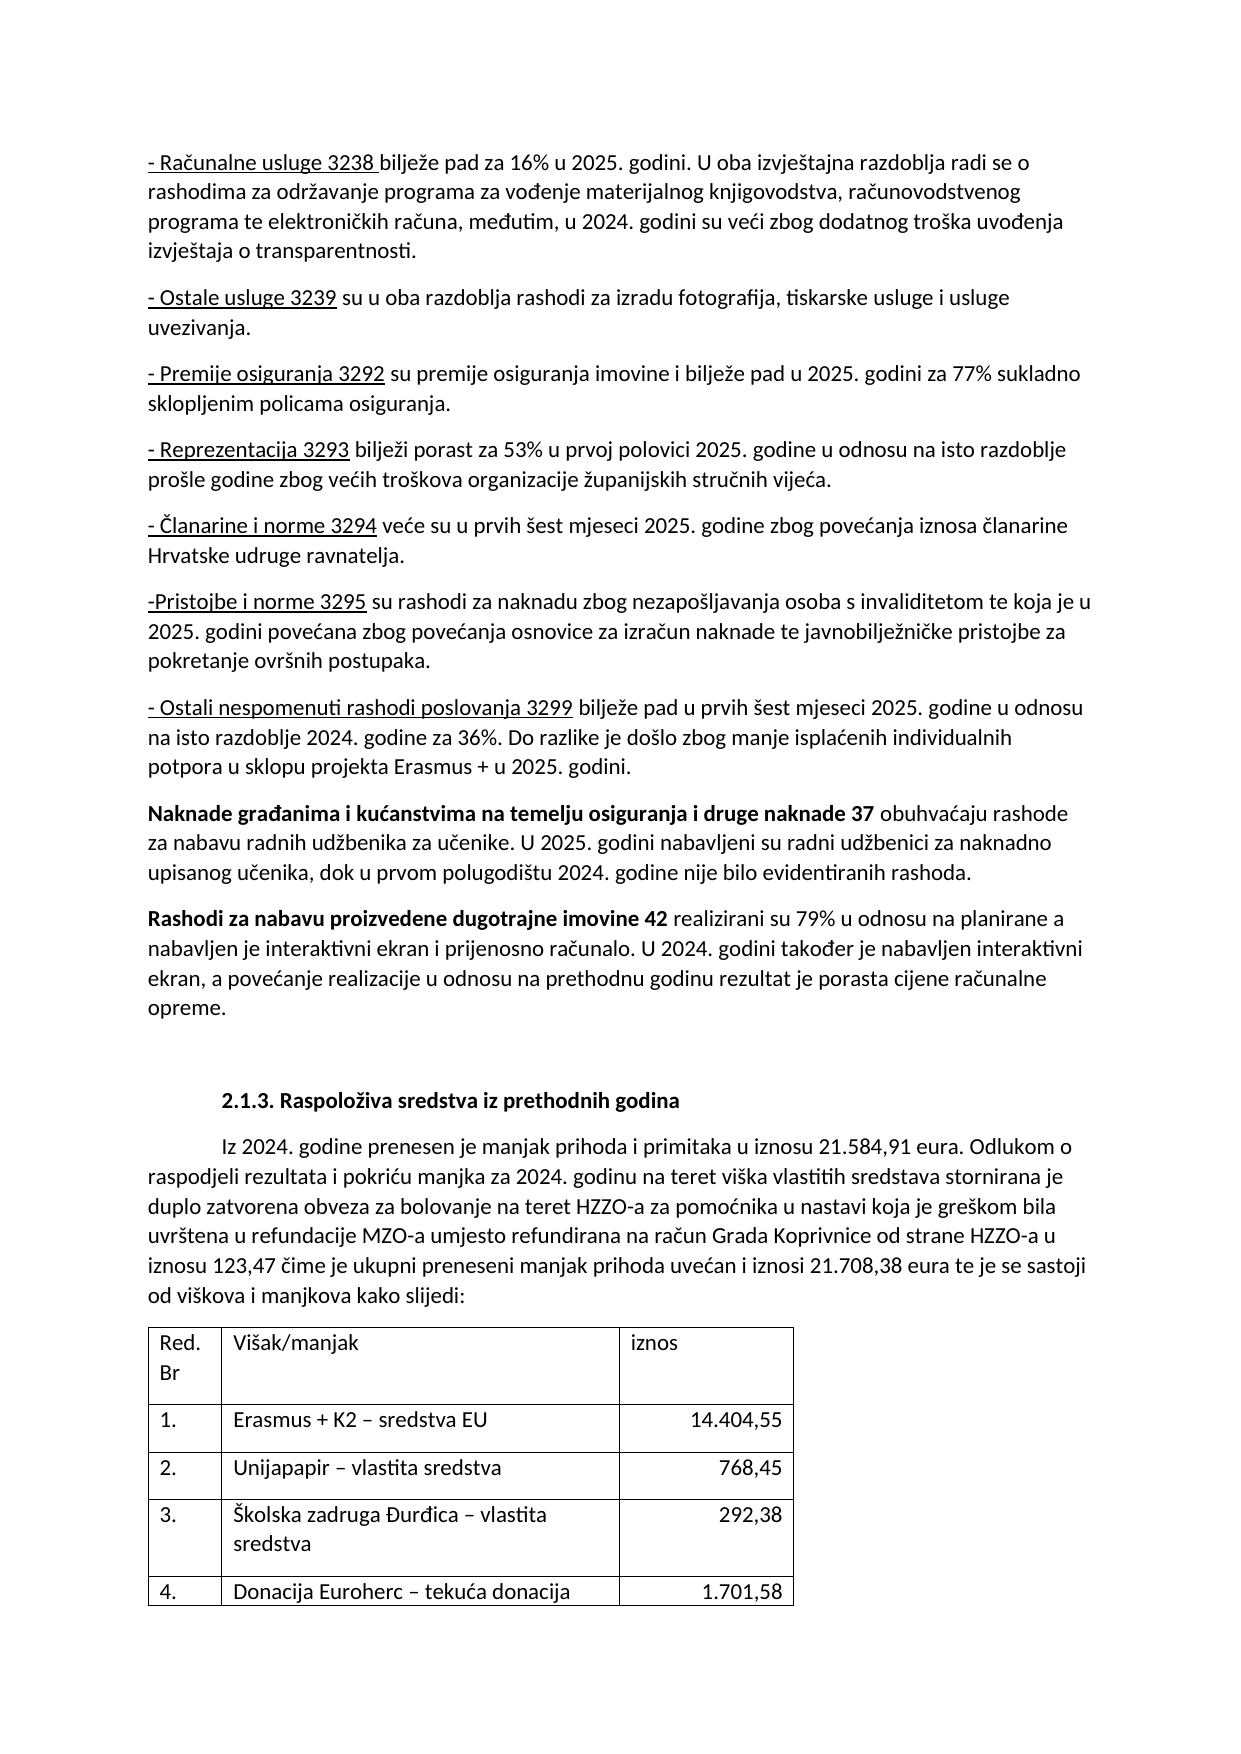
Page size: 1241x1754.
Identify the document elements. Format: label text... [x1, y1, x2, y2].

table_cell 4. [149, 1577, 221, 1605]
table_header iznos [620, 1328, 793, 1404]
text - Članarine i norme 3294 veće su u prvih šest mjeseci 2025. godine zbog povećanja iznosa članarine Hrvatske udruge ravnatelja. [148, 511, 1093, 569]
table_cell 1. [149, 1405, 221, 1452]
table_header Višak/manjak [222, 1328, 619, 1404]
text - Ostali nespomenuti rashodi poslovanja 3299 bilježe pad u prvih šest mjeseci 2025. godine u odnosu na isto razdoblje 2024. godine za 36%. Do razlike je došlo zbog manje isplaćenih individualnih potpora u sklopu projekta Erasmus + u 2025. godini. [148, 693, 1093, 780]
table_cell Školska zadruga Đurđica – vlastita sredstva [222, 1500, 619, 1576]
text 2.1.3. Raspoloživa sredstva iz prethodnih godina [148, 1086, 1093, 1114]
text - Premije osiguranja 3292 su premije osiguranja imovine i bilježe pad u 2025. godini za 77% sukladno sklopljenim policama osiguranja. [148, 359, 1093, 417]
table_cell 768,45 [620, 1453, 793, 1499]
table_cell 3. [149, 1500, 221, 1576]
table_cell 1.701,58 [620, 1577, 793, 1605]
table_header Red. Br [149, 1328, 221, 1404]
text Rashodi za nabavu proizvedene dugotrajne imovine 42 realizirani su 79% u odnosu na planirane a nabavljen je interaktivni ekran i prijenosno računalo. U 2024. godini također je nabavljen interaktivni ekran, a povećanje realizacije u odnosu na prethodnu godinu rezultat je porasta cijene računalne opreme. [148, 904, 1093, 1021]
table_cell Unijapapir – vlastita sredstva [222, 1453, 619, 1499]
text Iz 2024. godine prenesen je manjak prihoda i primitaka u iznosu 21.584,91 eura. Odlukom o raspodjeli rezultata i pokriću manjka za 2024. godinu na teret viška vlastitih sredstava stornirana je duplo zatvorena obveza za bolovanje na teret HZZO-a za pomoćnika u nastavi koja je greškom bila uvrštena u refundacije MZO-a umjesto refundirana na račun Grada Koprivnice od strane HZZO-a u iznosu 123,47 čime je ukupni preneseni manjak prihoda uvećan i iznosi 21.708,38 eura te je se sastoji od viškova i manjkova kako slijedi: [148, 1132, 1093, 1309]
text Naknade građanima i kućanstvima na temelju osiguranja i druge naknade 37 obuhvaćaju rashode za nabavu radnih udžbenika za učenike. U 2025. godini nabavljeni su radni udžbenici za naknadno upisanog učenika, dok u prvom polugodištu 2024. godine nije bilo evidentiranih rashoda. [148, 799, 1093, 886]
text - Reprezentacija 3293 bilježi porast za 53% u prvoj polovici 2025. godine u odnosu na isto razdoblje prošle godine zbog većih troškova organizacije županijskih stručnih vijeća. [148, 435, 1093, 493]
table_cell Erasmus + K2 – sredstva EU [222, 1405, 619, 1452]
text - Računalne usluge 3238 bilježe pad za 16% u 2025. godini. U oba izvještajna razdoblja radi se o rashodima za održavanje programa za vođenje materijalnog knjigovodstva, računovodstvenog programa te elektroničkih računa, međutim, u 2024. godini su veći zbog dodatnog troška uvođenja izvještaja o transparentnosti. [148, 148, 1093, 265]
table_cell 2. [149, 1453, 221, 1499]
text - Ostale usluge 3239 su u oba razdoblja rashodi za izradu fotografija, tiskarske usluge i usluge uvezivanja. [148, 283, 1093, 341]
table_cell 292,38 [620, 1500, 793, 1576]
text -Pristojbe i norme 3295 su rashodi za naknadu zbog nezapošljavanja osoba s invaliditetom te koja je u 2025. godini povećana zbog povećanja osnovice za izračun naknade te javnobilježničke pristojbe za pokretanje ovršnih postupaka. [148, 587, 1093, 674]
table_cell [222, 1577, 619, 1605]
table_cell 14.404,55 [620, 1405, 793, 1452]
